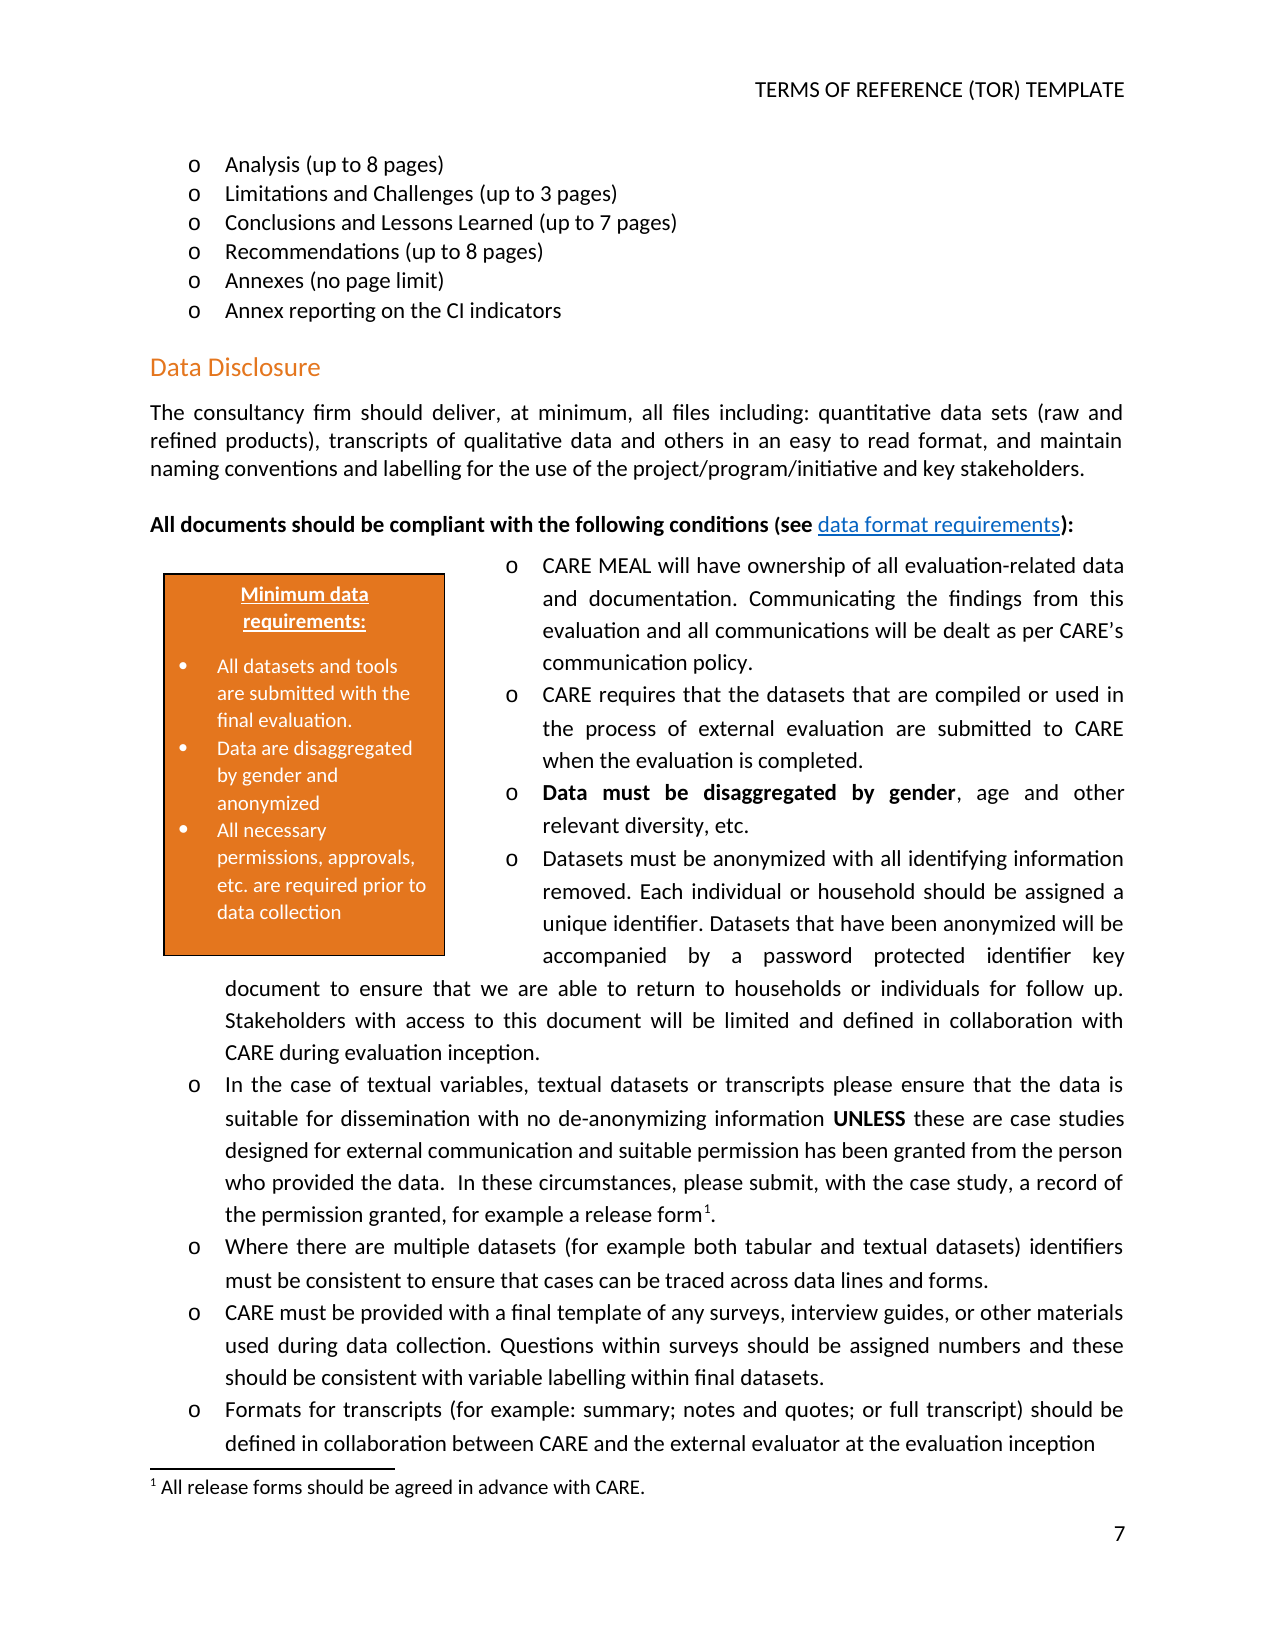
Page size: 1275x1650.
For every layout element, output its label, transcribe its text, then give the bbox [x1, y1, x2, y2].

list Annexes (no page limit) [187, 267, 1125, 296]
text All documents should be compliant with the following conditions (see data format requirements): [150, 510, 1125, 538]
list Where there are multiple datasets (for example both tabular and textual datasets) identifiers must be consistent to ensure that cases can be traced across data lines and forms. [187, 1232, 1125, 1294]
list Limitations and Challenges (up to 3 pages) [187, 179, 1125, 208]
list Formats for transcripts (for example: summary; notes and quotes; or full transcript) should be defined in collaboration between CARE and the external evaluator at the evaluation inception [187, 1396, 1125, 1457]
text The consultancy firm should deliver, at minimum, all files including: quantitative data sets (raw and refined products), transcripts of qualitative data and others in an easy to read format, and maintain naming conventions and labelling for the use of the project/program/initiative and key stakeholders. [150, 398, 1125, 482]
list Analysis (up to 8 pages) [187, 150, 1125, 179]
list Conclusions and Lessons Learned (up to 7 pages) [187, 208, 1125, 237]
list Recommendations (up to 8 pages) [187, 237, 1125, 267]
list In the case of textual variables, textual datasets or transcripts please ensure that the data is suitable for dissemination with no de-anonymizing information UNLESS these are case studies designed for external communication and suitable permission has been granted from the person who provided the data. In these circumstances, please submit, with the case study, a record of the permission granted, for example a release form. [187, 1070, 1125, 1228]
list CARE requires that the datasets that are compiled or used in the process of external evaluation are submitted to CARE when the evaluation is completed. [445, 681, 1125, 774]
list Data must be disaggregated by gender, age and other relevant diversity, etc. [445, 778, 1125, 840]
list Datasets must be anonymized with all identifying information removed. Each individual or household should be assigned a unique identifier. Datasets that have been anonymized will be accompanied by a password protected identifier key document to ensure that we are able to return to households or individuals for follow up. Stakeholders with access to this document will be limited and defined in collaboration with CARE during evaluation inception. [187, 844, 1125, 1066]
subtitle Data Disclosure [150, 350, 1125, 383]
list CARE MEAL will have ownership of all evaluation-related data and documentation. Communicating the findings from this evaluation and all communications will be dealt as per CARE’s communication policy. [187, 551, 1125, 676]
list Annex reporting on the CI indicators [187, 296, 1125, 325]
list CARE must be provided with a final template of any surveys, interview guides, or other materials used during data collection. Questions within surveys should be assigned numbers and these should be consistent with variable labelling within final datasets. [187, 1298, 1125, 1391]
